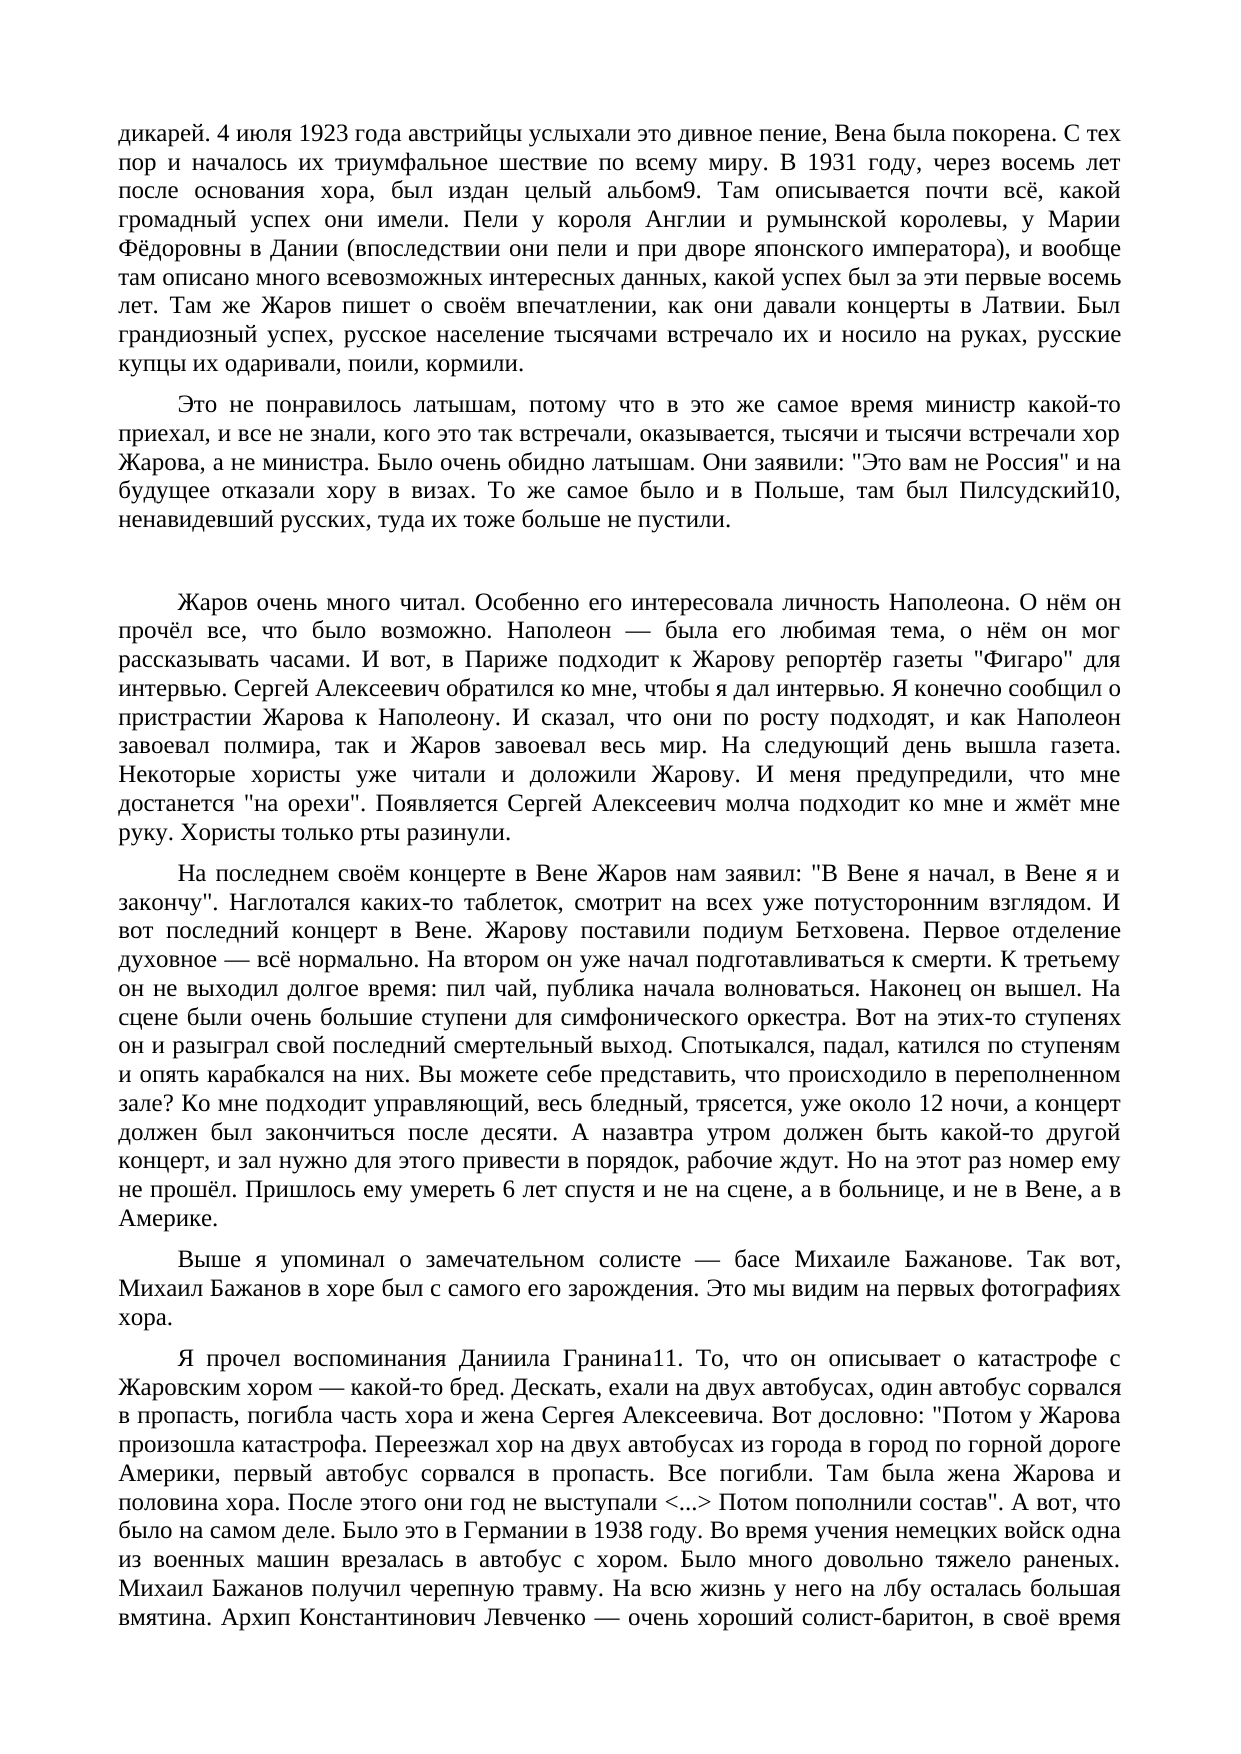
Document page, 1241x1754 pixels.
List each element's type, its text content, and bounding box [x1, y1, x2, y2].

text Это не понравилось латышам, потому что в это же самое время министр какой-то приехал, и все не знали, кого это так встречали, оказывается, тысячи и тысячи встречали хор Жарова, а не министра. Было очень обидно латышам. Они заявили: "Это вам не Россия" и на будущее отказали хору в визах. То же самое было и в Польше, там был Пилсудский10, ненавидевший русских, туда их тоже больше не пустили. [118, 389, 1122, 533]
text Жаров очень много читал. Особенно его интересовала личность Наполеона. О нём он прочёл все, что было возможно. Наполеон — была его любимая тема, о нём он мог рассказывать часами. И вот, в Париже подходит к Жарову репортёр газеты "Фигаро" для интервью. Сергей Алексеевич обратился ко мне, чтобы я дал интервью. Я конечно сообщил о пристрастии Жарова к Наполеону. И сказал, что они по росту подходят, и как Наполеон завоевал полмира, так и Жаров завоевал весь мир. На следующий день вышла газета. Некоторые хористы уже читали и доложили Жарову. И меня предупредили, что мне достанется "на орехи". Появляется Сергей Алексеевич молча подходит ко мне и жмёт мне руку. Хористы только рты разинули. [118, 587, 1122, 846]
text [118, 118, 1122, 377]
text На последнем своём концерте в Вене Жаров нам заявил: "В Вене я начал, в Вене я и закончу". Наглотался каких-то таблеток, смотрит на всех уже потусторонним взглядом. И вот последний концерт в Вене. Жарову поставили подиум Бетховена. Первое отделение духовное — всё нормально. На втором он уже начал подготавливаться к смерти. К третьему он не выходил долгое время: пил чай, публика начала волноваться. Наконец он вышел. На сцене были очень большие ступени для симфонического оркестра. Вот на этих-то ступенях он и разыграл свой последний смертельный выход. Спотыкался, падал, катился по ступеням и опять карабкался на них. Вы можете себе представить, что происходило в переполненном зале? Ко мне подходит управляющий, весь бледный, трясется, уже около 12 ночи, а концерт должен был закончиться после десяти. А назавтра утром должен быть какой-то другой концерт, и зал нужно для этого привести в порядок, рабочие ждут. Но на этот раз номер ему не прошёл. Пришлось ему умереть 6 лет спустя и не на сцене, а в больнице, и не в Вене, а в Америке. [118, 858, 1122, 1232]
text Выше я упоминал о замечательном солисте — басе Михаиле Бажанове. Так вот, Михаил Бажанов в хоре был с самого его зарождения. Это мы видим на первых фотографиях хора. [118, 1244, 1122, 1331]
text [118, 1343, 1122, 1631]
